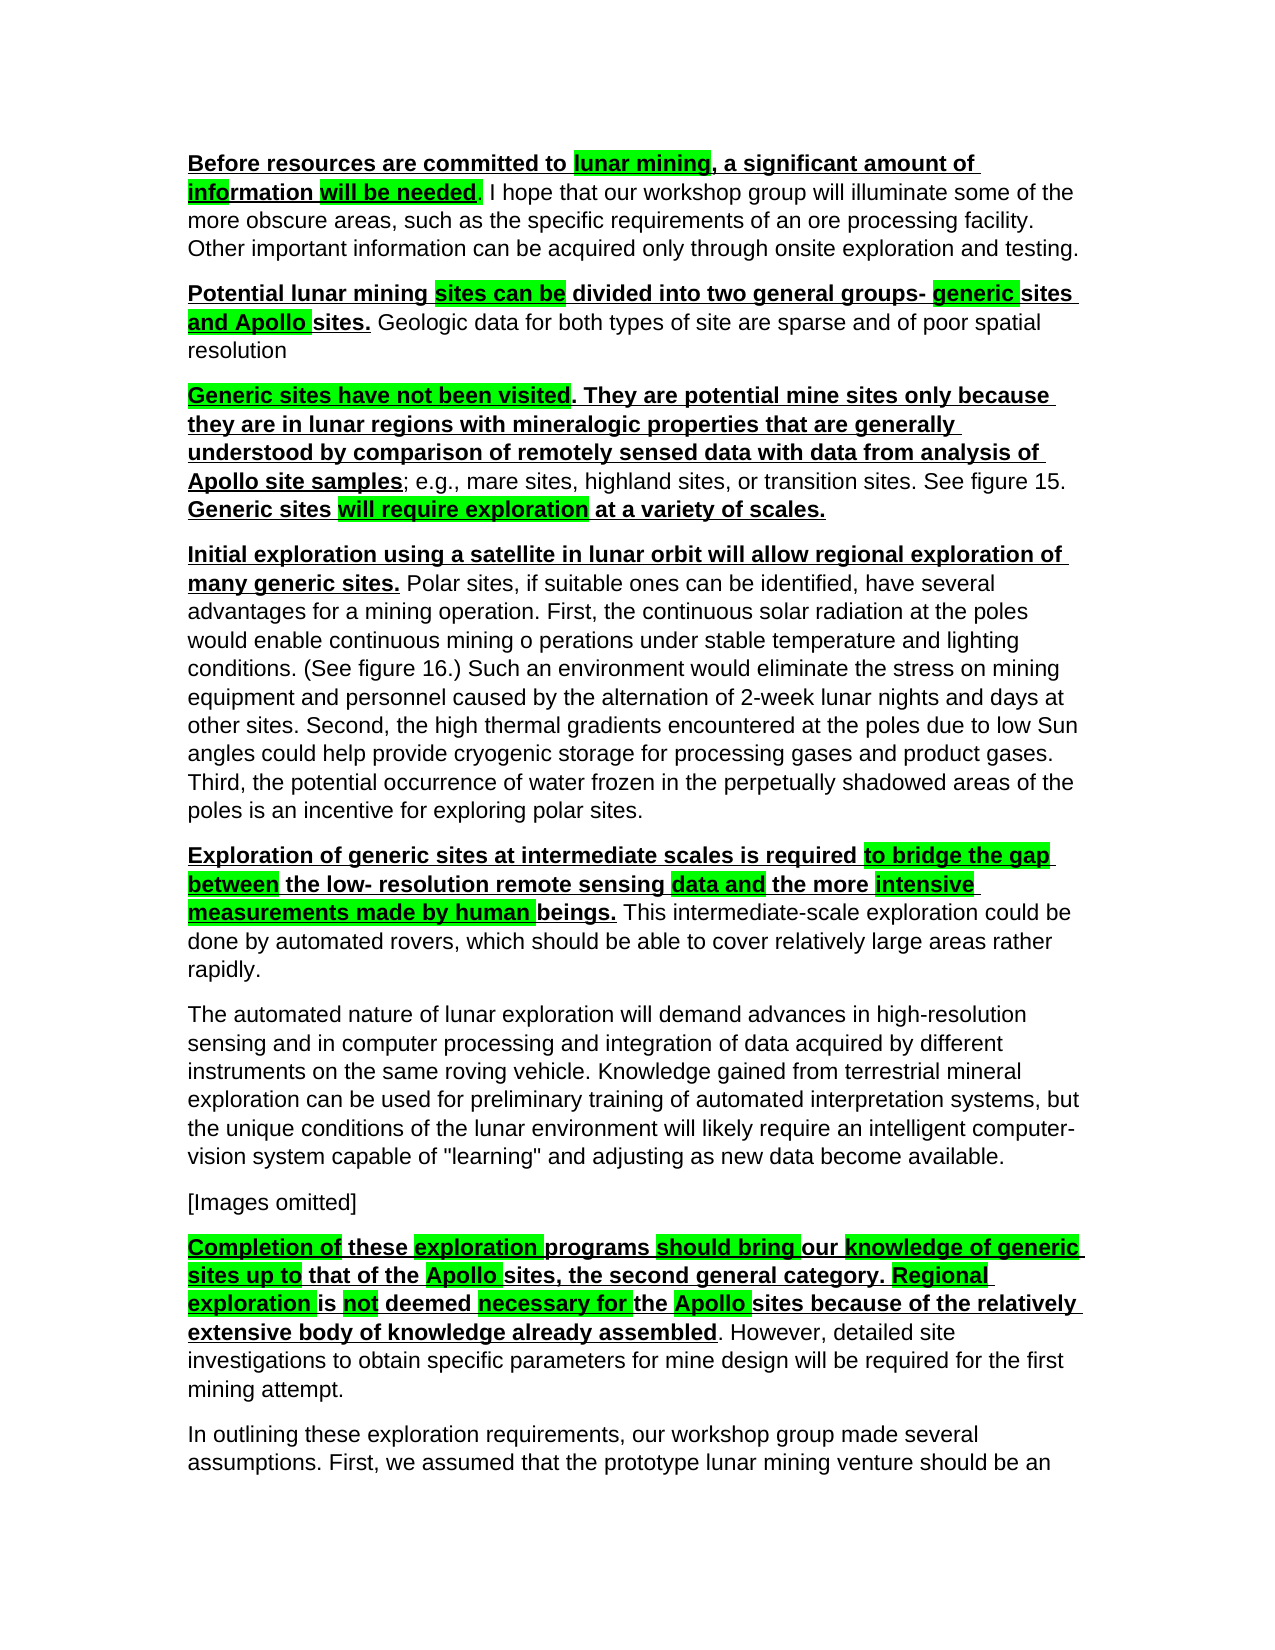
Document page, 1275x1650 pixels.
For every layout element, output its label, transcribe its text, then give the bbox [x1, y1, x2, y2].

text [187, 1421, 1087, 1476]
text Potential lunar mining sites can be divided into two general groups- generic sites and Apollo sites. Geologic data for both types of site are sparse and of poor spatial resolution [187, 280, 1087, 364]
text [Images omitted] [187, 1188, 1087, 1215]
text Before resources are committed to lunar mining, a significant amount of information will be needed. I hope that our workshop group will illuminate some of the more obscure areas, such as the specific requirements of an ore processing facility. Other important information can be acquired only through onsite exploration and testing. [187, 150, 1087, 262]
text The automated nature of lunar exploration will demand advances in high-resolution sensing and in computer processing and integration of data acquired by different instruments on the same roving vehicle. Knowledge gained from terrestrial mineral exploration can be used for preliminary training of automated interpretation systems, but the unique conditions of the lunar environment will likely require an intelligent computer- vision system capable of "learning" and adjusting as new data become available. [187, 1001, 1087, 1170]
text Completion of these exploration programs should bring our knowledge of generic sites up to that of the Apollo sites, the second general category. Regional exploration is not deemed necessary for the Apollo sites because of the relatively extensive body of knowledge already assembled. However, detailed site investigations to obtain specific parameters for mine design will be required for the first mining attempt. [187, 1233, 1087, 1402]
text Generic sites have not been visited. They are potential mine sites only because they are in lunar regions with mineralogic properties that are generally understood by comparison of remotely sensed data with data from analysis of Apollo site samples; e.g., mare sites, highland sites, or transition sites. See figure 15. Generic sites will require exploration at a variety of scales. [187, 382, 1087, 522]
text Exploration of generic sites at intermediate scales is required to bridge the gap between the low- resolution remote sensing data and the more intensive measurements made by human beings. This intermediate-scale exploration could be done by automated rovers, which should be able to cover relatively large areas rather rapidly. [187, 842, 1087, 982]
text Initial exploration using a satellite in lunar orbit will allow regional exploration of many generic sites. Polar sites, if suitable ones can be identified, have several advantages for a mining operation. First, the continuous solar radiation at the poles would enable continuous mining o perations under stable temperature and lighting conditions. (See figure 16.) Such an environment would eliminate the stress on mining equipment and personnel caused by the alternation of 2-week lunar nights and days at other sites. Second, the high thermal gradients encountered at the poles due to low Sun angles could help provide cryogenic storage for processing gases and product gases. Third, the potential occurrence of water frozen in the perpetually shadowed areas of the poles is an incentive for exploring polar sites. [187, 541, 1087, 823]
